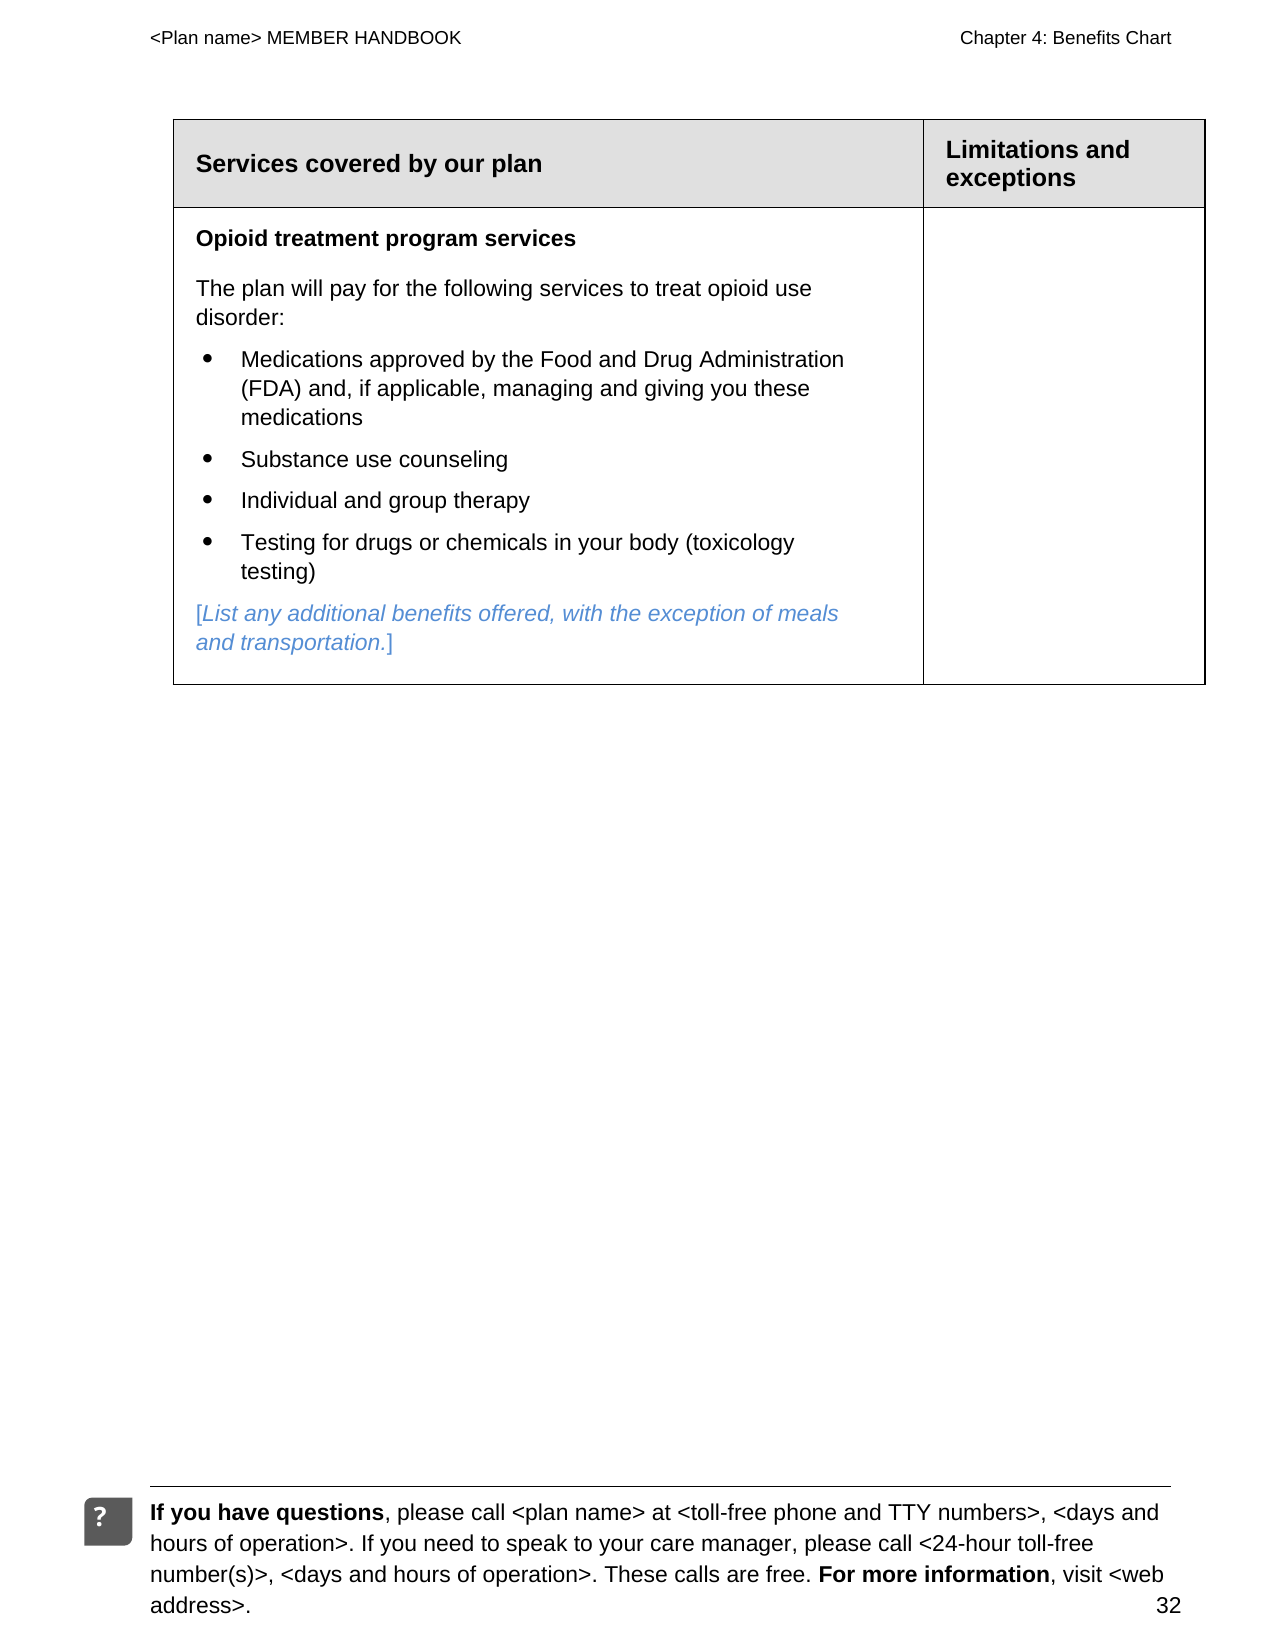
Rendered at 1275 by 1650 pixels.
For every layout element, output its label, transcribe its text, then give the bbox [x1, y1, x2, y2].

table_header Limitations and exceptions [924, 120, 1204, 207]
table_cell Opioid treatment program services The plan will pay for the following services to treat opioid use disorder: Medications approved by the Food and Drug Administration (FDA) and, if applicable, managing and giving you these medications Substance use counseling Individual and group therapy Testing for drugs or chemicals in your body (toxicology testing) [List any additional benefits offered, with the exception of meals and transportation.] [174, 208, 923, 684]
table_header Services covered by our plan [174, 120, 923, 207]
table_cell [924, 208, 1204, 684]
